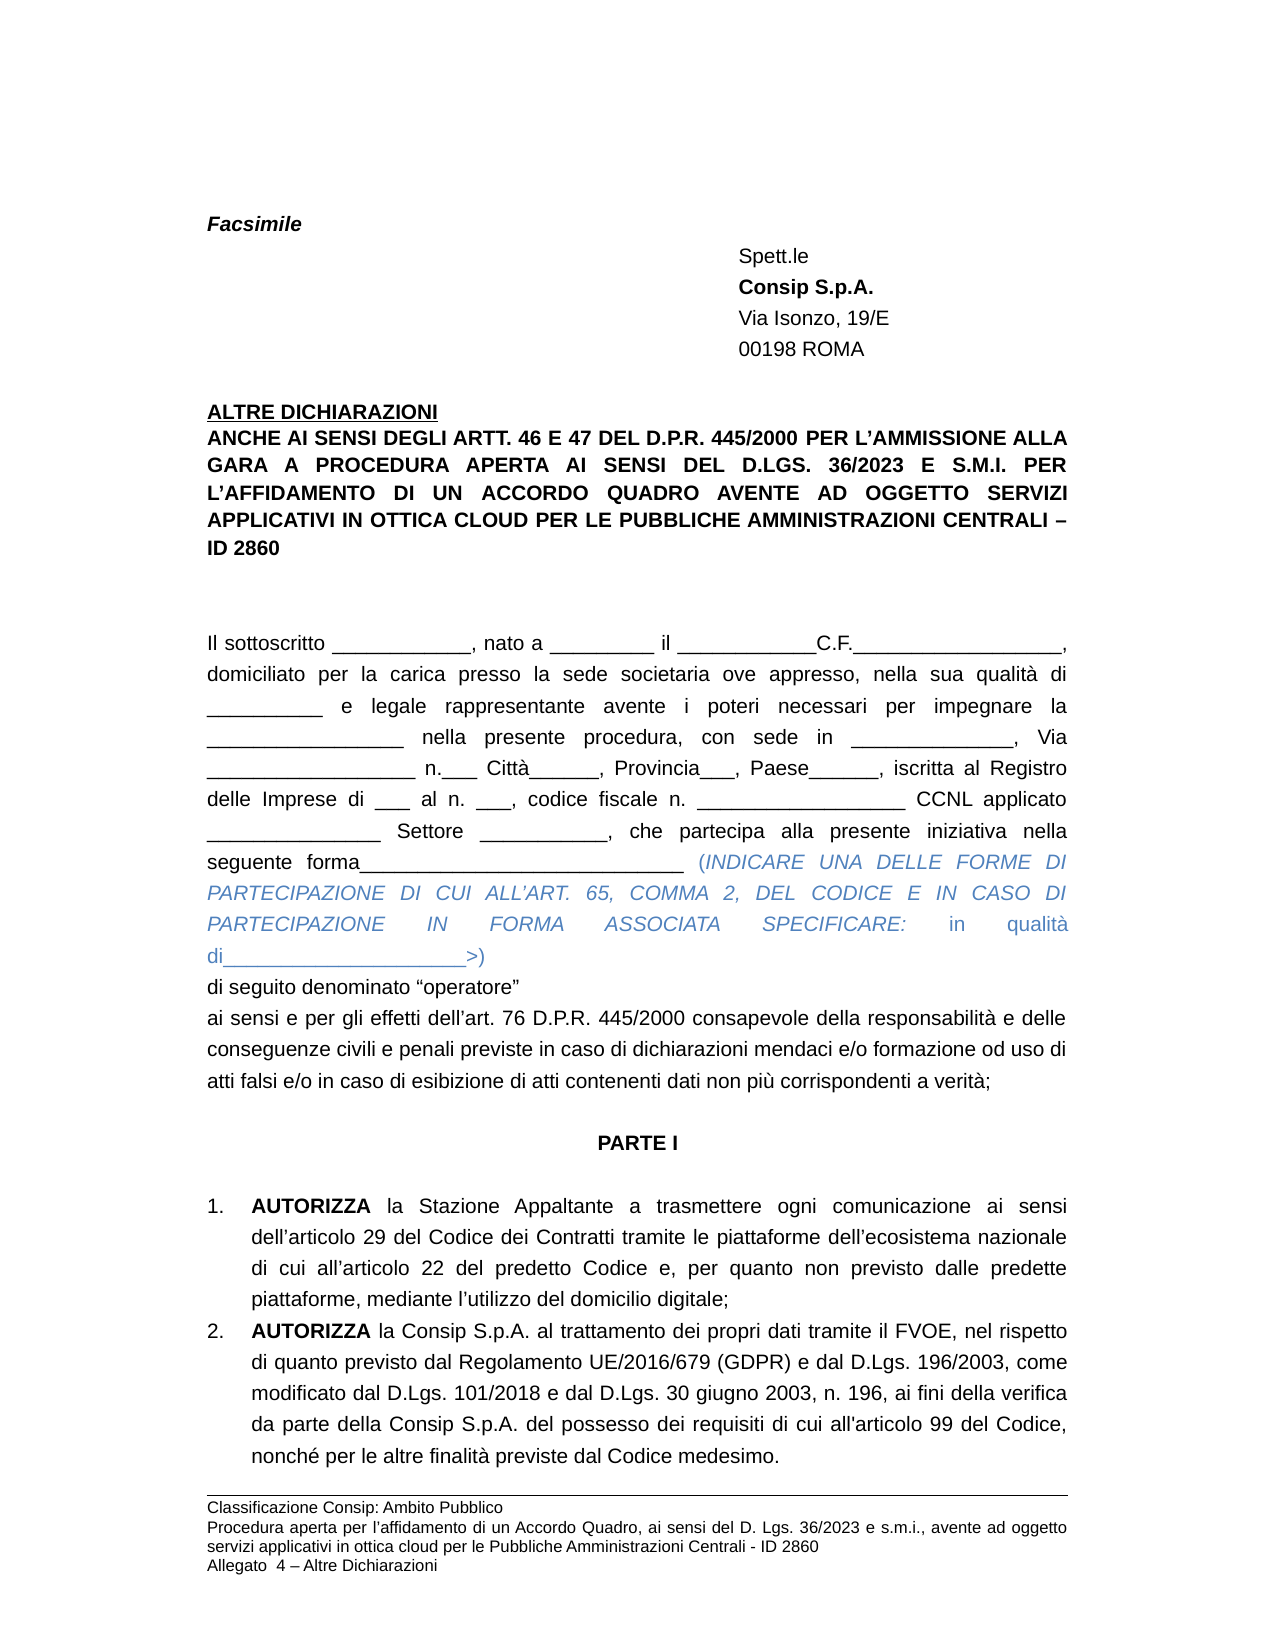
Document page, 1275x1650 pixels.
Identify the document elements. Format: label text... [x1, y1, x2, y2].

text ALTRE DICHIARAZIONI [207, 394, 1068, 426]
text Spett.le [738, 238, 1068, 269]
text Il sottoscritto ____________, nato a _________ il ____________C.F.__________________, domiciliato per la carica presso la sede societaria ove appresso, nella sua qualità di __________ e legale rappresentante avente i poteri necessari per impegnare la _________________ nella presente procedura, con sede in ______________, Via __________________ n.___ Città______, Provincia___, Paese______, iscritta al Registro delle Imprese di ___ al n. ___, codice fiscale n. __________________ CCNL applicato _______________ Settore ___________, che partecipa alla presente iniziativa nella seguente forma____________________________ (indicare una delle forme di partecipazione di cui all’art. 65, comma 2, del CODICE E IN CASO DI PARTECIPAZIONE IN FORMA ASSOCIATA SPECIFICARE: in qualità di_____________________>) [207, 626, 1068, 969]
text ai sensi e per gli effetti dell’art. 76 D.P.R. 445/2000 consapevole della responsabilità e delle conseguenze civili e penali previste in caso di dichiarazioni mendaci e/o formazione od uso di atti falsi e/o in caso di esibizione di atti contenenti dati non più corrispondenti a verità; [207, 1001, 1068, 1094]
text Via Isonzo, 19/E [738, 301, 1068, 332]
text Consip S.p.A. [738, 269, 1068, 301]
text ANCHE AI SENSI DEGLI ARTT. 46 E 47 DEL D.P.R. 445/2000 PER L’AMMISSIONE ALLA GARA a procedura aperta ai sensi del D.Lgs. 36/2023 e s.m.i. per l’affidamento DI UN ACCORDO QUADRO AVENTE AD OGGETTO SERVIZI APPLICATIVI IN OTTICA CLOUD PER LE PUBBLICHE AMMINISTRAZIONI CENTRALI – ID 2860 [207, 426, 1068, 559]
text PARTE I [207, 1126, 1068, 1157]
list AUTORIZZA la Stazione Appaltante a trasmettere ogni comunicazione ai sensi dell’articolo 29 del Codice dei Contratti tramite le piattaforme dell’ecosistema nazionale di cui all’articolo 22 del predetto Codice e, per quanto non previsto dalle predette piattaforme, mediante l’utilizzo del domicilio digitale; [207, 1188, 1068, 1313]
text 00198 ROMA [738, 332, 1068, 363]
list AUTORIZZA la Consip S.p.A. al trattamento dei propri dati tramite il FVOE, nel rispetto di quanto previsto dal Regolamento UE/2016/679 (GDPR) e dal D.Lgs. 196/2003, come modificato dal D.Lgs. 101/2018 e dal D.Lgs. 30 giugno 2003, n. 196, ai fini della verifica da parte della Consip S.p.A. del possesso dei requisiti di cui all'articolo 99 del Codice, nonché per le altre finalità previste dal Codice medesimo. [207, 1313, 1068, 1469]
text Facsimile [207, 207, 1068, 238]
text di seguito denominato “operatore” [207, 969, 1068, 1001]
